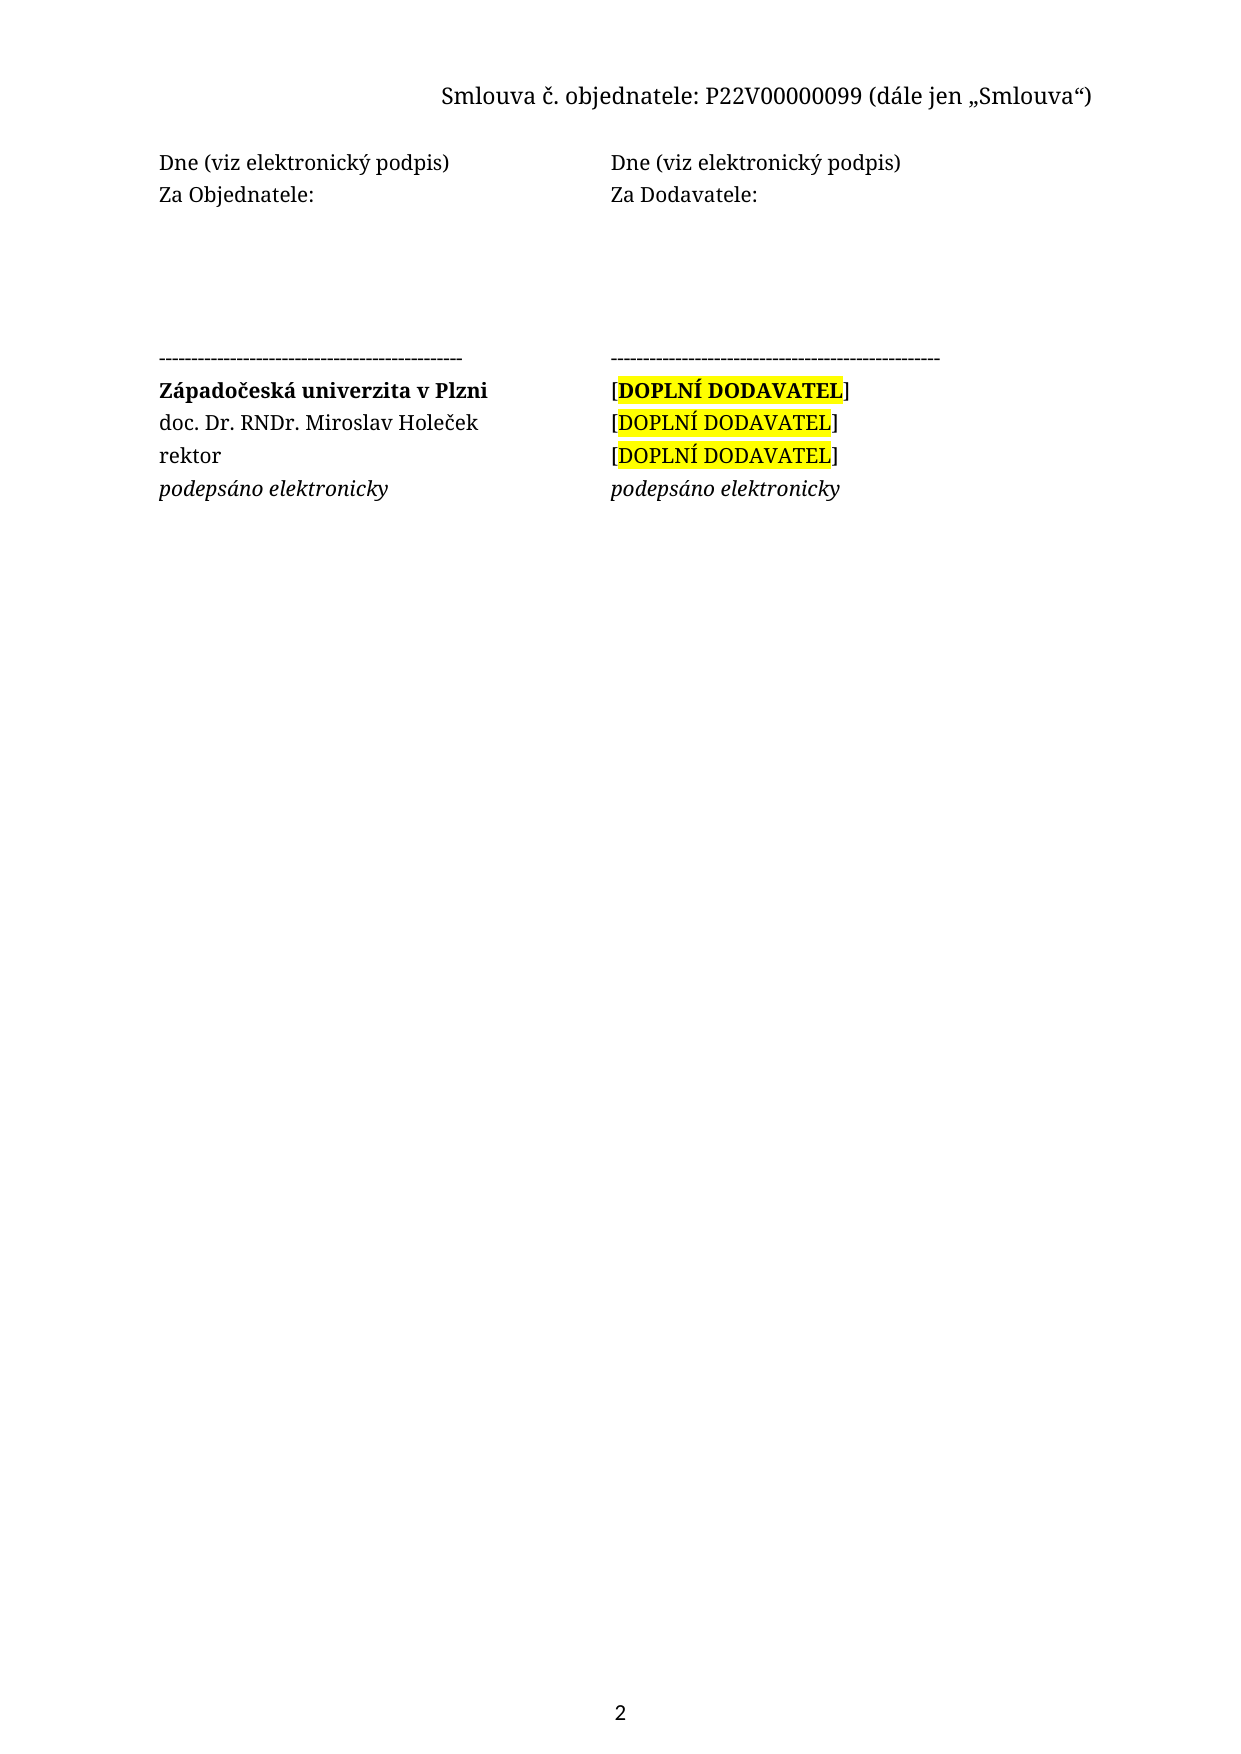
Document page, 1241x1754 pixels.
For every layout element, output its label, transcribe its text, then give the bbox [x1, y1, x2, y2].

table_header Dne (viz elektronický podpis) Za Dodavatele: --------------------------------------------------- [DOPLNÍ DODAVATEL] [DOPLNÍ DODAVATEL] [DOPLNÍ DODAVATEL] podepsáno elektronicky [599, 148, 1051, 538]
table_header Dne (viz elektronický podpis) Za Objednatele: ----------------------------------------------- Západočeská univerzita v Plzni doc. Dr. RNDr. Miroslav Holeček rektor podepsáno elektronicky [148, 148, 599, 538]
